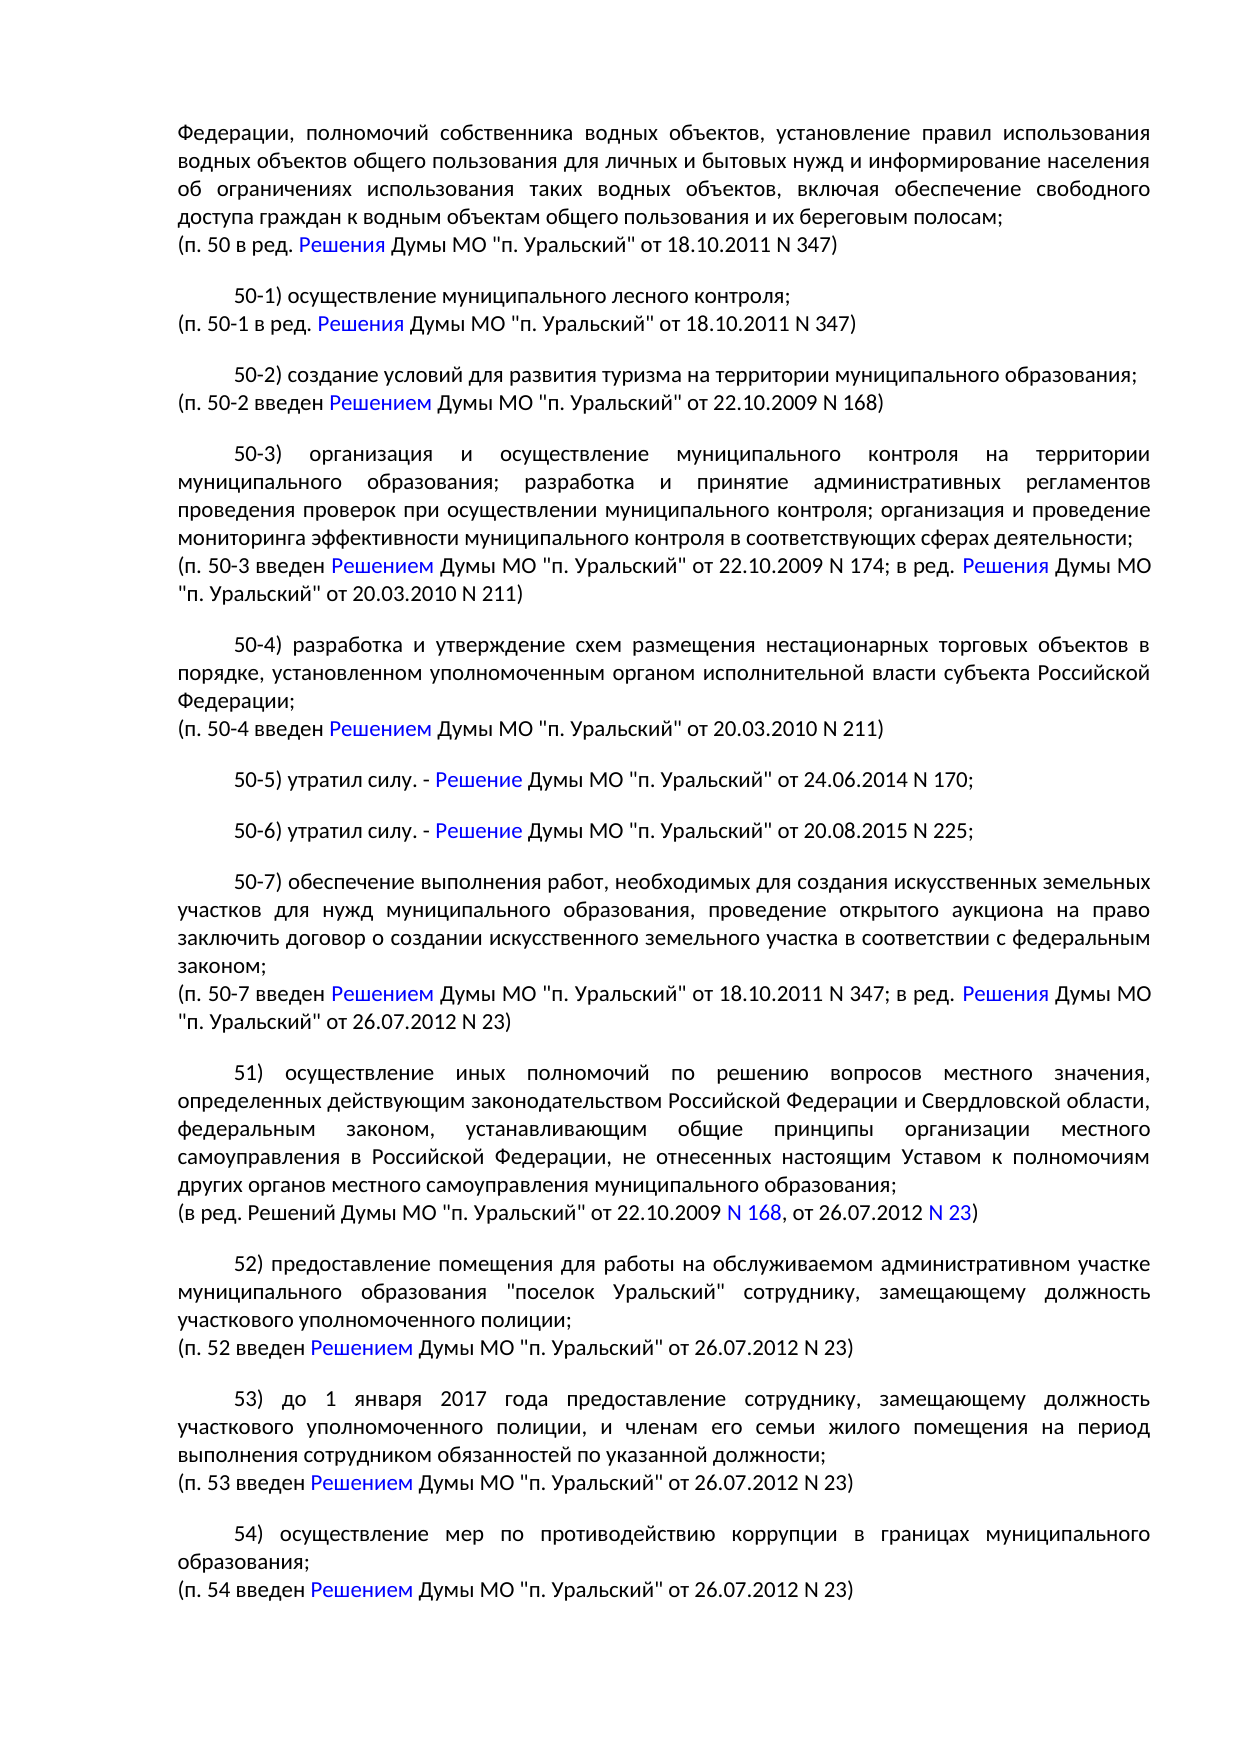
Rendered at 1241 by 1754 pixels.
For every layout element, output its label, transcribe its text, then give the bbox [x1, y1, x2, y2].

text (п. 50-3 введен Решением Думы МО "п. Уральский" от 22.10.2009 N 174; в ред. Решения Думы МО "п. Уральский" от 20.03.2010 N 211) [177, 551, 1152, 607]
text 50-6) утратил силу. - Решение Думы МО "п. Уральский" от 20.08.2015 N 225; [177, 816, 1152, 844]
text (п. 50-7 введен Решением Думы МО "п. Уральский" от 18.10.2011 N 347; в ред. Решения Думы МО "п. Уральский" от 26.07.2012 N 23) [177, 979, 1152, 1035]
text 50-7) обеспечение выполнения работ, необходимых для создания искусственных земельных участков для нужд муниципального образования, проведение открытого аукциона на право заключить договор о создании искусственного земельного участка в соответствии с федеральным законом; [177, 867, 1152, 979]
text 50-3) организация и осуществление муниципального контроля на территории муниципального образования; разработка и принятие административных регламентов проведения проверок при осуществлении муниципального контроля; организация и проведение мониторинга эффективности муниципального контроля в соответствующих сферах деятельности; [177, 439, 1152, 551]
text (п. 50-2 введен Решением Думы МО "п. Уральский" от 22.10.2009 N 168) [177, 388, 1152, 416]
text 50-4) разработка и утверждение схем размещения нестационарных торговых объектов в порядке, установленном уполномоченным органом исполнительной власти субъекта Российской Федерации; [177, 630, 1152, 714]
text 52) предоставление помещения для работы на обслуживаемом административном участке муниципального образования "поселок Уральский" сотруднику, замещающему должность участкового уполномоченного полиции; [177, 1249, 1152, 1333]
text 50-2) создание условий для развития туризма на территории муниципального образования; [177, 360, 1152, 388]
text (п. 50 в ред. Решения Думы МО "п. Уральский" от 18.10.2011 N 347) [177, 230, 1152, 258]
text (п. 54 введен Решением Думы МО "п. Уральский" от 26.07.2012 N 23) [177, 1575, 1152, 1603]
text (в ред. Решений Думы МО "п. Уральский" от 22.10.2009 N 168, от 26.07.2012 N 23) [177, 1198, 1152, 1226]
text (п. 53 введен Решением Думы МО "п. Уральский" от 26.07.2012 N 23) [177, 1468, 1152, 1496]
text (п. 50-1 в ред. Решения Думы МО "п. Уральский" от 18.10.2011 N 347) [177, 309, 1152, 337]
text 50-5) утратил силу. - Решение Думы МО "п. Уральский" от 24.06.2014 N 170; [177, 765, 1152, 793]
text 50-1) осуществление муниципального лесного контроля; [177, 281, 1152, 309]
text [177, 118, 1152, 230]
text 53) до 1 января 2017 года предоставление сотруднику, замещающему должность участкового уполномоченного полиции, и членам его семьи жилого помещения на период выполнения сотрудником обязанностей по указанной должности; [177, 1384, 1152, 1468]
text (п. 52 введен Решением Думы МО "п. Уральский" от 26.07.2012 N 23) [177, 1333, 1152, 1361]
text 51) осуществление иных полномочий по решению вопросов местного значения, определенных действующим законодательством Российской Федерации и Свердловской области, федеральным законом, устанавливающим общие принципы организации местного самоуправления в Российской Федерации, не отнесенных настоящим Уставом к полномочиям других органов местного самоуправления муниципального образования; [177, 1058, 1152, 1198]
text 54) осуществление мер по противодействию коррупции в границах муниципального образования; [177, 1519, 1152, 1575]
text (п. 50-4 введен Решением Думы МО "п. Уральский" от 20.03.2010 N 211) [177, 714, 1152, 742]
